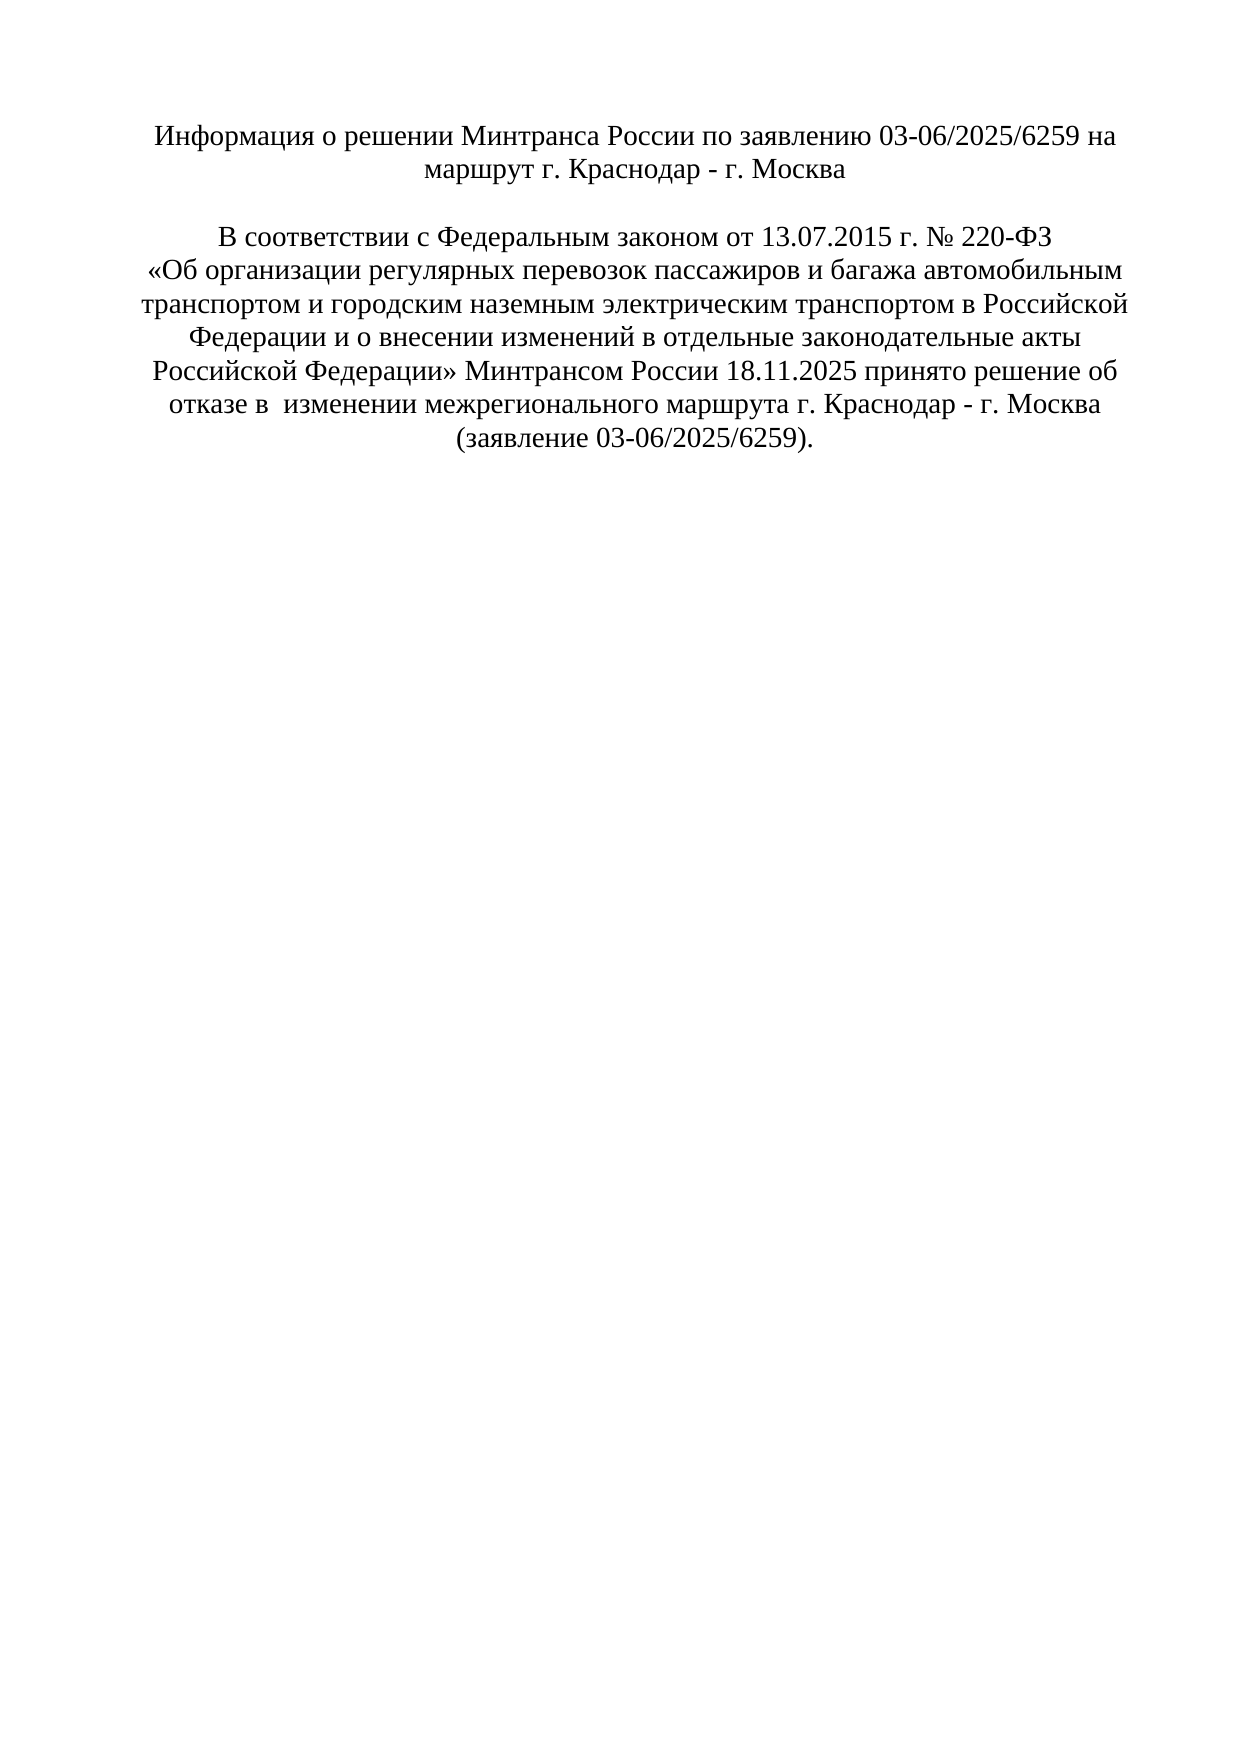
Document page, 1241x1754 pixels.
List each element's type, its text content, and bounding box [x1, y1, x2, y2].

text Информация о решении Минтранса России по заявлению 03-06/2025/6259 на маршрут г. Краснодар - г. Москва [118, 118, 1152, 185]
text В соответствии с Федеральным законом от 13.07.2015 г. № 220-ФЗ «Об организации регулярных перевозок пассажиров и багажа автомобильным транспортом и городским наземным электрическим транспортом в Российской Федерации и о внесении изменений в отдельные законодательные акты Российской Федерации» Минтрансом России 18.11.2025 принято решение об отказе в изменении межрегионального маршрута г. Краснодар - г. Москва (заявление 03-06/2025/6259). [118, 219, 1152, 453]
